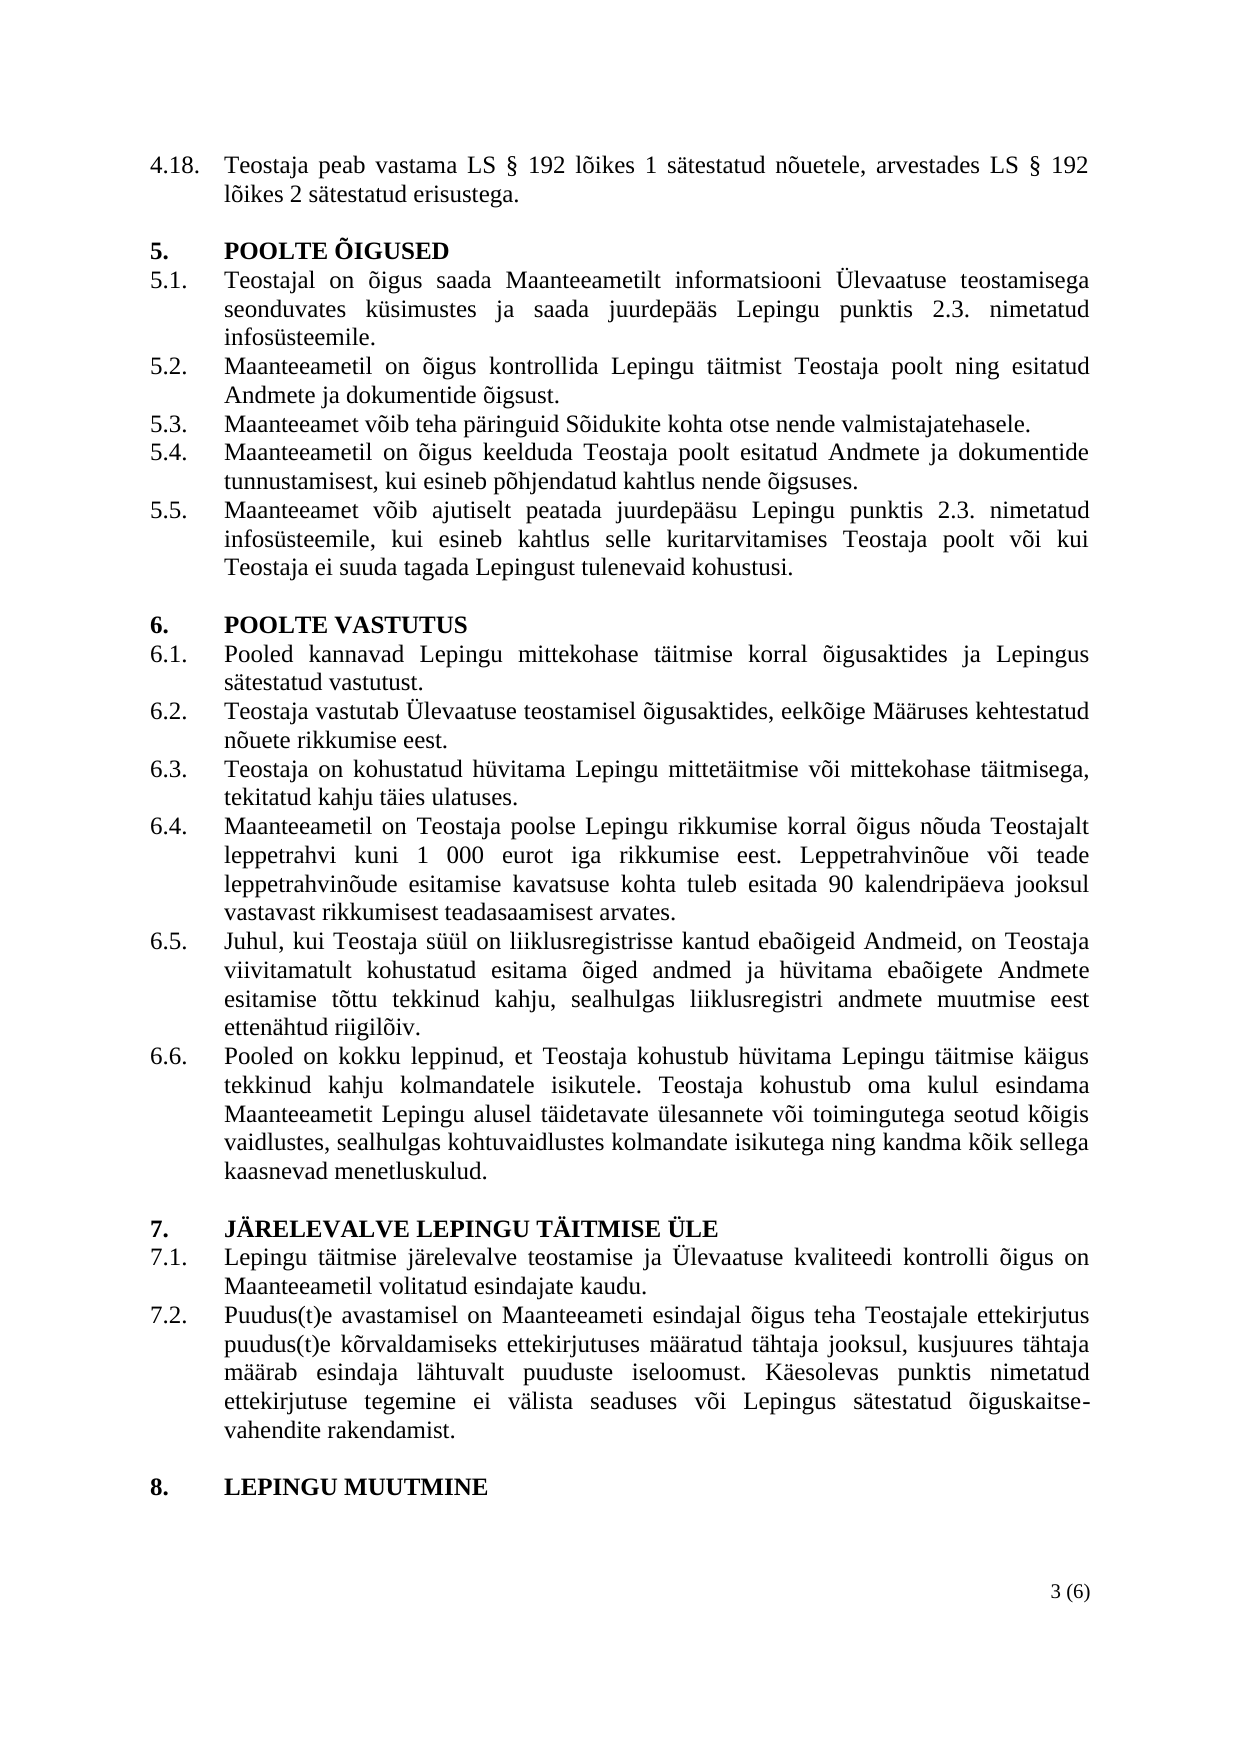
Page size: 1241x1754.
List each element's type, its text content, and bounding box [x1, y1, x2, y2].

list Puudus(t)e avastamisel on Maanteeameti esindajal õigus teha Teostajale ettekirjutus puudus(t)e kõrvaldamiseks ettekirjutuses määratud tähtaja jooksul, kusjuures tähtaja määrab esindaja lähtuvalt puuduste iseloomust. Käesolevas punktis nimetatud ettekirjutuse tegemine ei välista seaduses või Lepingus sätestatud õiguskaitsevahendite rakendamist. [150, 1300, 1090, 1444]
list POOLTE VASTUTUS [150, 610, 1090, 639]
list Maanteeamet võib ajutiselt peatada juurdepääsu Lepingu punktis 2.3. nimetatud infosüsteemile, kui esineb kahtlus selle kuritarvitamises Teostaja poolt või kui Teostaja ei suuda tagada Lepingust tulenevaid kohustusi. [150, 495, 1090, 581]
list Maanteeametil on Teostaja poolse Lepingu rikkumise korral õigus nõuda Teostajalt leppetrahvi kuni 1 000 eurot iga rikkumise eest. Leppetrahvinõue või teade leppetrahvinõude esitamise kavatsuse kohta tuleb esitada 90 kalendripäeva jooksul vastavast rikkumisest teadasaamisest arvates. [150, 811, 1090, 926]
list Teostaja vastutab Ülevaatuse teostamisel õigusaktides, eelkõige Määruses kehtestatud nõuete rikkumise eest. [150, 696, 1090, 754]
list Pooled kannavad Lepingu mittekohase täitmise korral õigusaktides ja Lepingus sätestatud vastutust. [150, 639, 1090, 696]
list LEPINGU MUUTMINE [150, 1472, 1090, 1501]
list Teostaja peab vastama LS § 192 lõikes 1 sätestatud nõuetele, arvestades LS § 192 lõikes 2 sätestatud erisustega. [150, 150, 1090, 207]
list Maanteeametil on õigus kontrollida Lepingu täitmist Teostaja poolt ning esitatud Andmete ja dokumentide õigsust. [150, 351, 1090, 409]
list Teostajal on õigus saada Maanteeametilt informatsiooni Ülevaatuse teostamisega seonduvates küsimustes ja saada juurdepääs Lepingu punktis 2.3. nimetatud infosüsteemile. [150, 265, 1090, 351]
list Teostaja on kohustatud hüvitama Lepingu mittetäitmise või mittekohase täitmisega, tekitatud kahju täies ulatuses. [150, 754, 1090, 811]
list Juhul, kui Teostaja süül on liiklusregistrisse kantud ebaõigeid Andmeid, on Teostaja viivitamatult kohustatud esitama õiged andmed ja hüvitama ebaõigete Andmete esitamise tõttu tekkinud kahju, sealhulgas liiklusregistri andmete muutmise eest ettenähtud riigilõiv. [150, 926, 1090, 1041]
list Lepingu täitmise järelevalve teostamise ja Ülevaatuse kvaliteedi kontrolli õigus on Maanteeametil volitatud esindajate kaudu. [150, 1242, 1090, 1300]
list Maanteeametil on õigus keelduda Teostaja poolt esitatud Andmete ja dokumentide tunnustamisest, kui esineb põhjendatud kahtlus nende õigsuses. [150, 437, 1090, 495]
list Pooled on kokku leppinud, et Teostaja kohustub hüvitama Lepingu täitmise käigus tekkinud kahju kolmandatele isikutele. Teostaja kohustub oma kulul esindama Maanteeametit Lepingu alusel täidetavate ülesannete või toimingutega seotud kõigis vaidlustes, sealhulgas kohtuvaidlustes kolmandate isikutega ning kandma kõik sellega kaasnevad menetluskulud. [150, 1041, 1090, 1185]
list Maanteeamet võib teha päringuid Sõidukite kohta otse nende valmistajatehasele. [150, 409, 1090, 437]
list POOLTE ÕIGUSED [150, 236, 1090, 265]
list JÄRELEVALVE LEPINGU TÄITMISE ÜLE [150, 1214, 1090, 1242]
